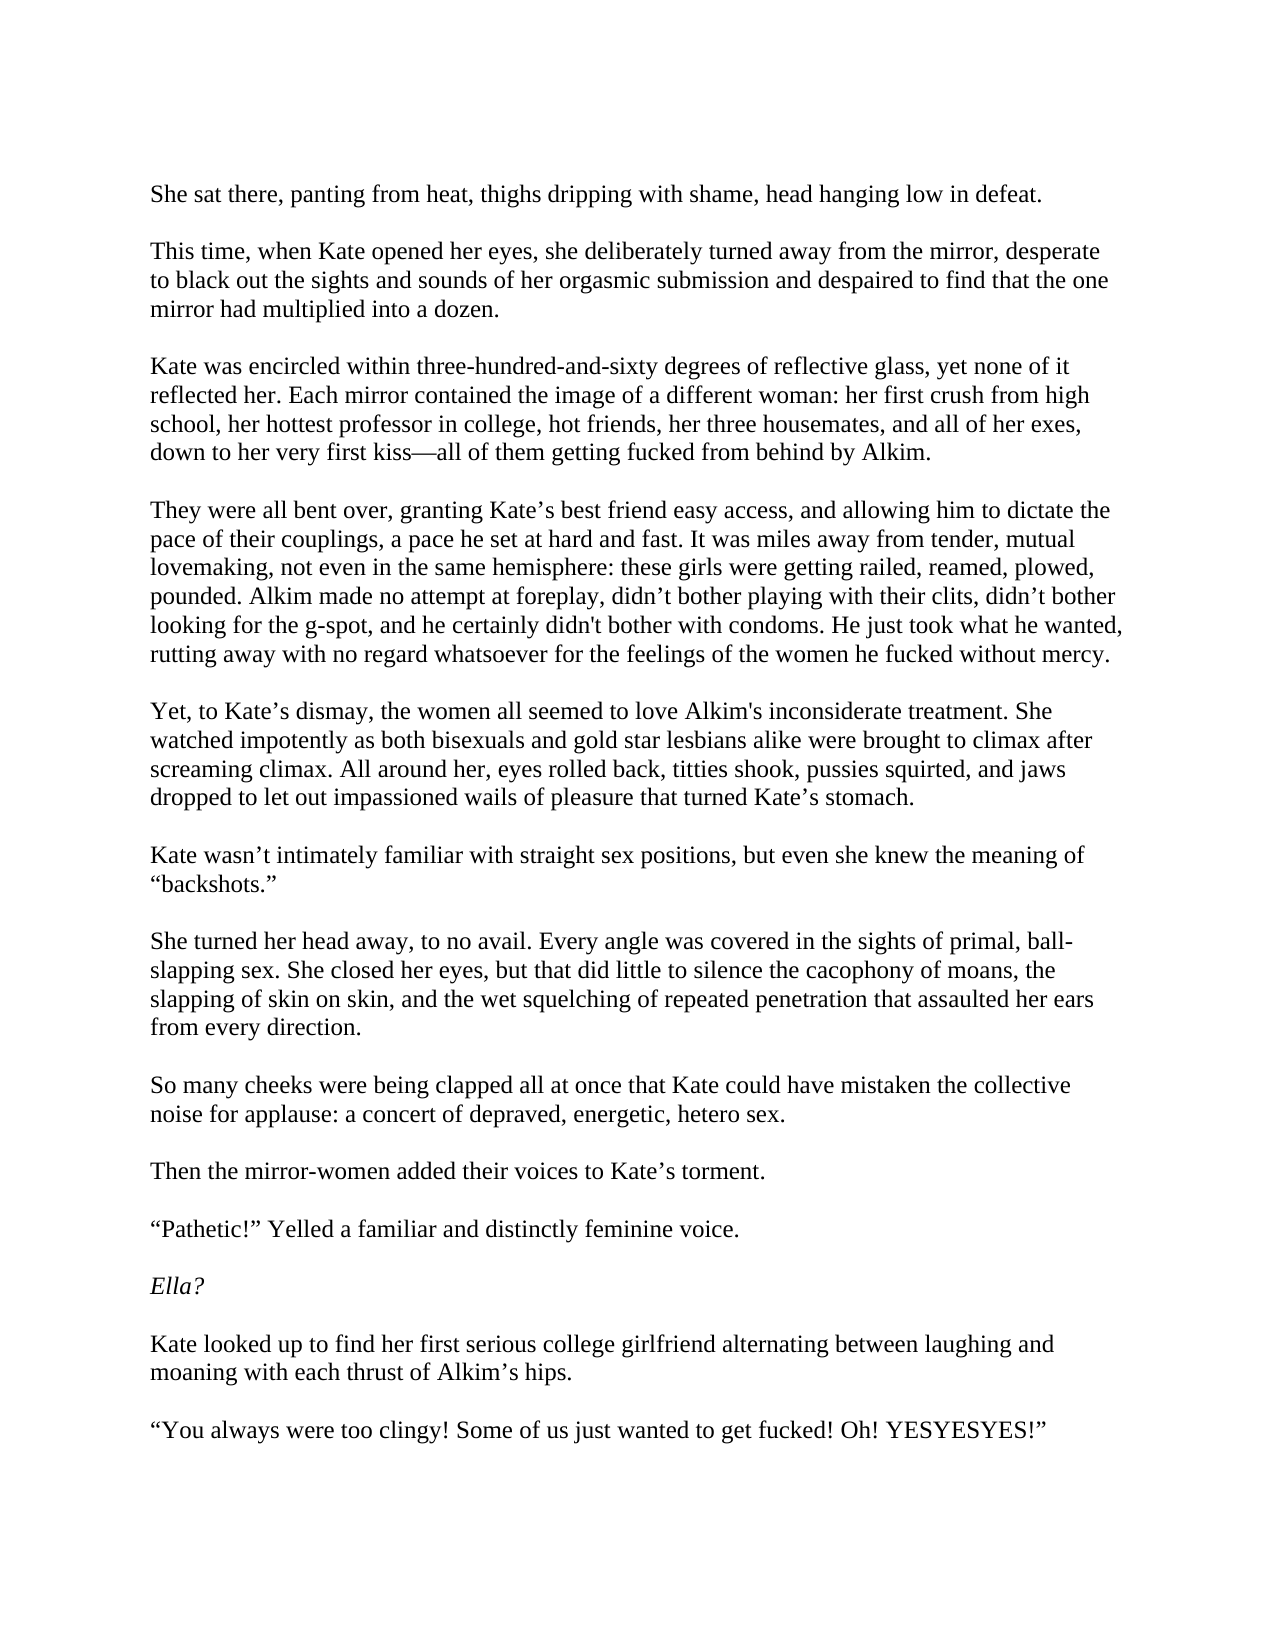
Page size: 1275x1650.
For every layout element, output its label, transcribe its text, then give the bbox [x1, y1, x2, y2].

text Yet, to Kate’s dismay, the women all seemed to love Alkim's inconsiderate treatment. She watched impotently as both bisexuals and gold star lesbians alike were brought to climax after screaming climax. All around her, eyes rolled back, titties shook, pussies squirted, and jaws dropped to let out impassioned wails of pleasure that turned Kate’s stomach. [150, 696, 1125, 811]
text Kate was encircled within three-hundred-and-sixty degrees of reflective glass, yet none of it reflected her. Each mirror contained the image of a different woman: her first crush from high school, her hottest professor in college, hot friends, her three housemates, and all of her exes, down to her very first kiss—all of them getting fucked from behind by Alkim. [150, 351, 1125, 466]
text She turned her head away, to no avail. Every angle was covered in the sights of primal, ball-slapping sex. She closed her eyes, but that did little to silence the cacophony of moans, the slapping of skin on skin, and the wet squelching of repeated penetration that assaulted her ears from every direction. [150, 926, 1125, 1041]
text They were all bent over, granting Kate’s best friend easy access, and allowing him to dictate the pace of their couplings, a pace he set at hard and fast. It was miles away from tender, mutual lovemaking, not even in the same hemisphere: these girls were getting railed, reamed, plowed, pounded. Alkim made no attempt at foreplay, didn’t bother playing with their clits, didn’t bother looking for the g-spot, and he certainly didn't bother with condoms. He just took what he wanted, rutting away with no regard whatsoever for the feelings of the women he fucked without mercy. [150, 495, 1125, 667]
text So many cheeks were being clapped all at once that Kate could have mistaken the collective noise for applause: a concert of depraved, energetic, hetero sex. [150, 1070, 1125, 1127]
text Kate wasn’t intimately familiar with straight sex positions, but even she knew the meaning of “backshots.” [150, 840, 1125, 897]
text Ella? [150, 1271, 1125, 1300]
text She sat there, panting from heat, thighs dripping with shame, head hanging low in defeat. [150, 179, 1125, 207]
text Kate looked up to find her first serious college girlfriend alternating between laughing and moaning with each thrust of Alkim’s hips. [150, 1329, 1125, 1386]
text “You always were too clingy! Some of us just wanted to get fucked! Oh! YESYESYES!” [150, 1415, 1125, 1444]
text “Pathetic!” Yelled a familiar and distinctly feminine voice. [150, 1214, 1125, 1242]
text Then the mirror-women added their voices to Kate’s torment. [150, 1156, 1125, 1185]
text This time, when Kate opened her eyes, she deliberately turned away from the mirror, desperate to black out the sights and sounds of her orgasmic submission and despaired to find that the one mirror had multiplied into a dozen. [150, 236, 1125, 322]
